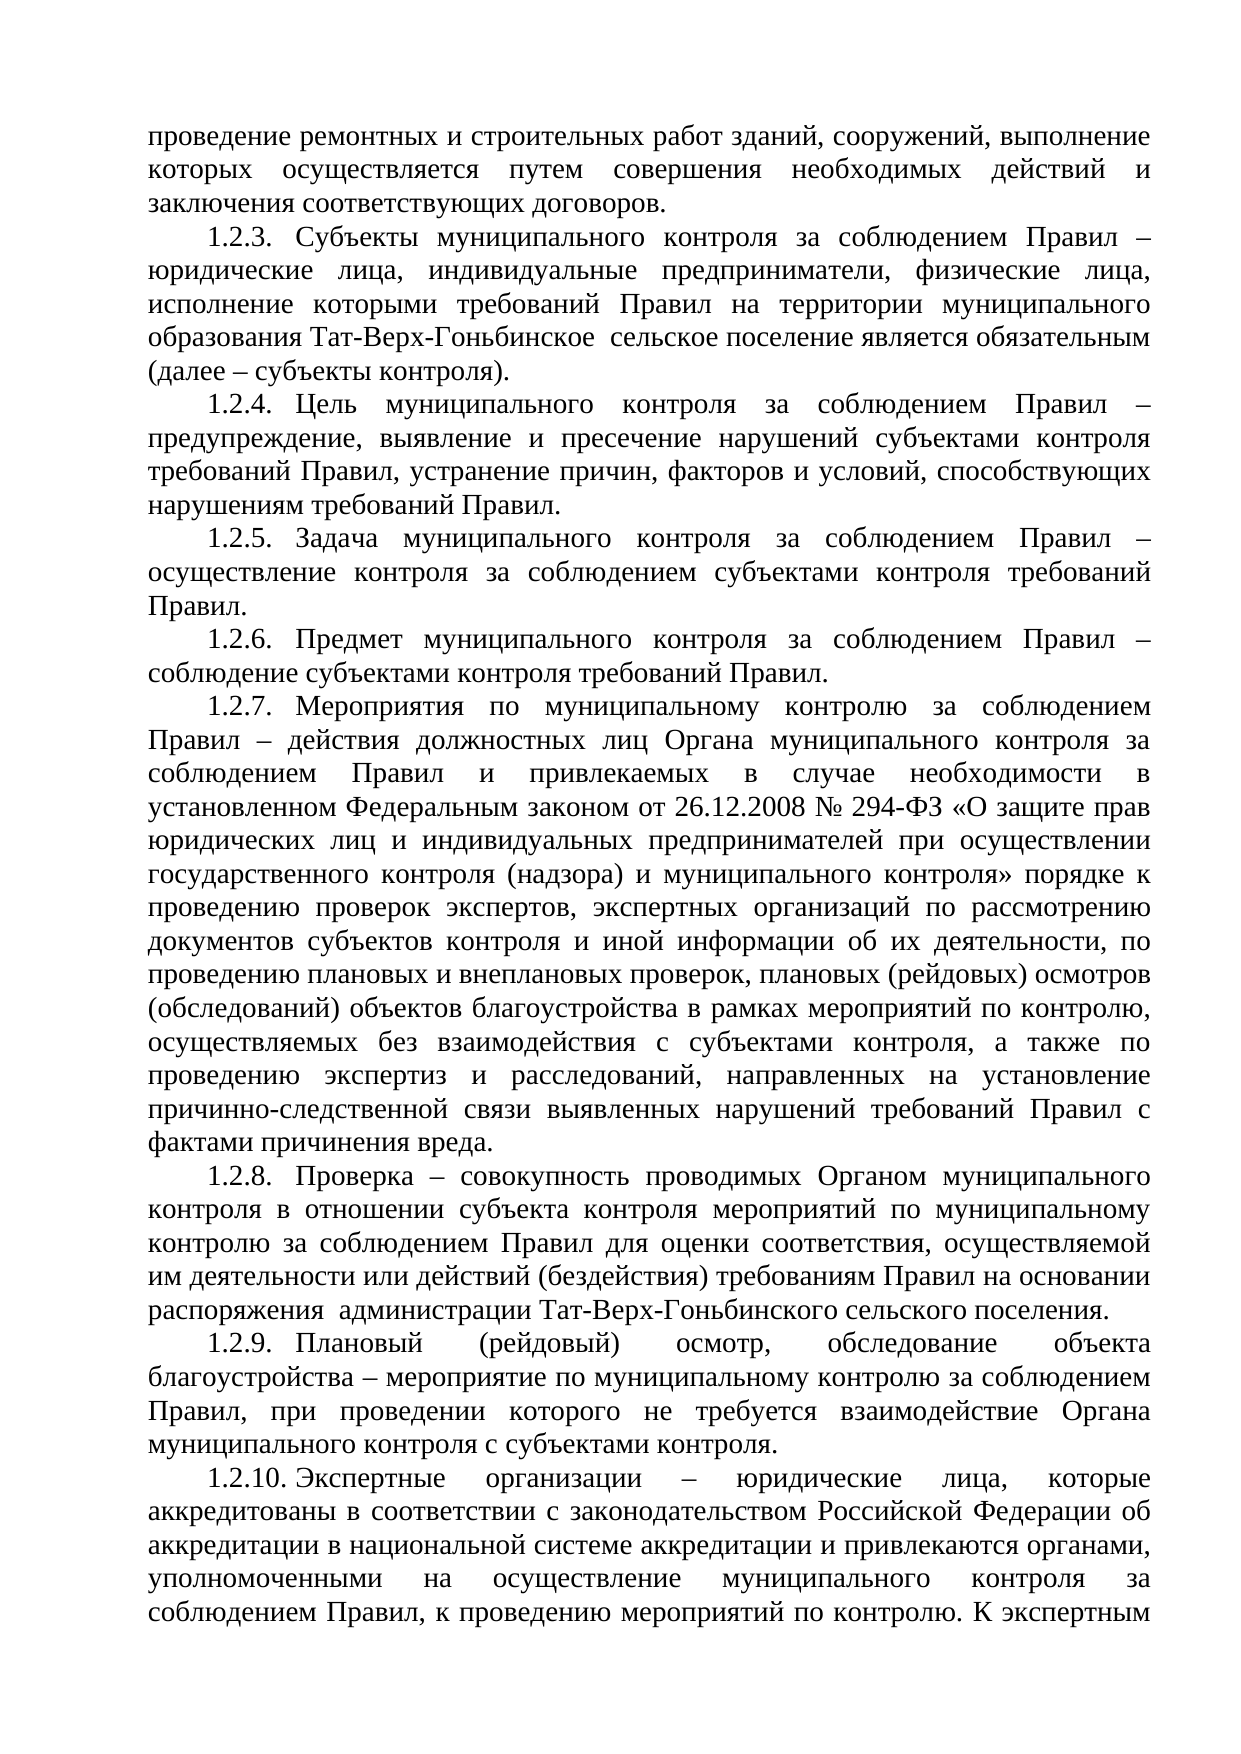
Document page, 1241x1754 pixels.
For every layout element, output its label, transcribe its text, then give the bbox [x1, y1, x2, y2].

text 1.2.4. Цель муниципального контроля за соблюдением Правил – предупреждение, выявление и пресечение нарушений субъектами контроля требований Правил, устранение причин, факторов и условий, способствующих нарушениям требований Правил. [148, 386, 1152, 521]
text 1.2.3. Субъекты муниципального контроля за соблюдением Правил – юридические лица, индивидуальные предприниматели, физические лица, исполнение которыми требований Правил на территории муниципального образования Тат-Верх-Гоньбинское сельское поселение является обязательным (далее – субъекты контроля). [148, 219, 1152, 386]
text 1.2.6. Предмет муниципального контроля за соблюдением Правил – соблюдение субъектами контроля требований Правил. [148, 621, 1152, 688]
text 1.2.8. Проверка – совокупность проводимых Органом муниципального контроля в отношении субъекта контроля мероприятий по муниципальному контролю за соблюдением Правил для оценки соответствия, осуществляемой им деятельности или действий (бездействия) требованиям Правил на основании распоряжения администрации Тат-Верх-Гоньбинского сельского поселения. [148, 1158, 1152, 1326]
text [148, 118, 1152, 219]
text 1.2.5. Задача муниципального контроля за соблюдением Правил – осуществление контроля за соблюдением субъектами контроля требований Правил. [148, 521, 1152, 621]
text 1.2.7. Мероприятия по муниципальному контролю за соблюдением Правил – действия должностных лиц Органа муниципального контроля за соблюдением Правил и привлекаемых в случае необходимости в установленном Федеральным законом от 26.12.2008 № 294-ФЗ «О защите прав юридических лиц и индивидуальных предпринимателей при осуществлении государственного контроля (надзора) и муниципального контроля» порядке к проведению проверок экспертов, экспертных организаций по рассмотрению документов субъектов контроля и иной информации об их деятельности, по проведению плановых и внеплановых проверок, плановых (рейдовых) осмотров (обследований) объектов благоустройства в рамках мероприятий по контролю, осуществляемых без взаимодействия с субъектами контроля, а также по проведению экспертиз и расследований, направленных на установление причинно-следственной связи выявленных нарушений требований Правил с фактами причинения вреда. [148, 688, 1152, 1158]
text 1.2.9. Плановый (рейдовый) осмотр, обследование объекта благоустройства – мероприятие по муниципальному контролю за соблюдением Правил, при проведении которого не требуется взаимодействие Органа муниципального контроля с субъектами контроля. [148, 1326, 1152, 1460]
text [148, 1460, 1152, 1627]
